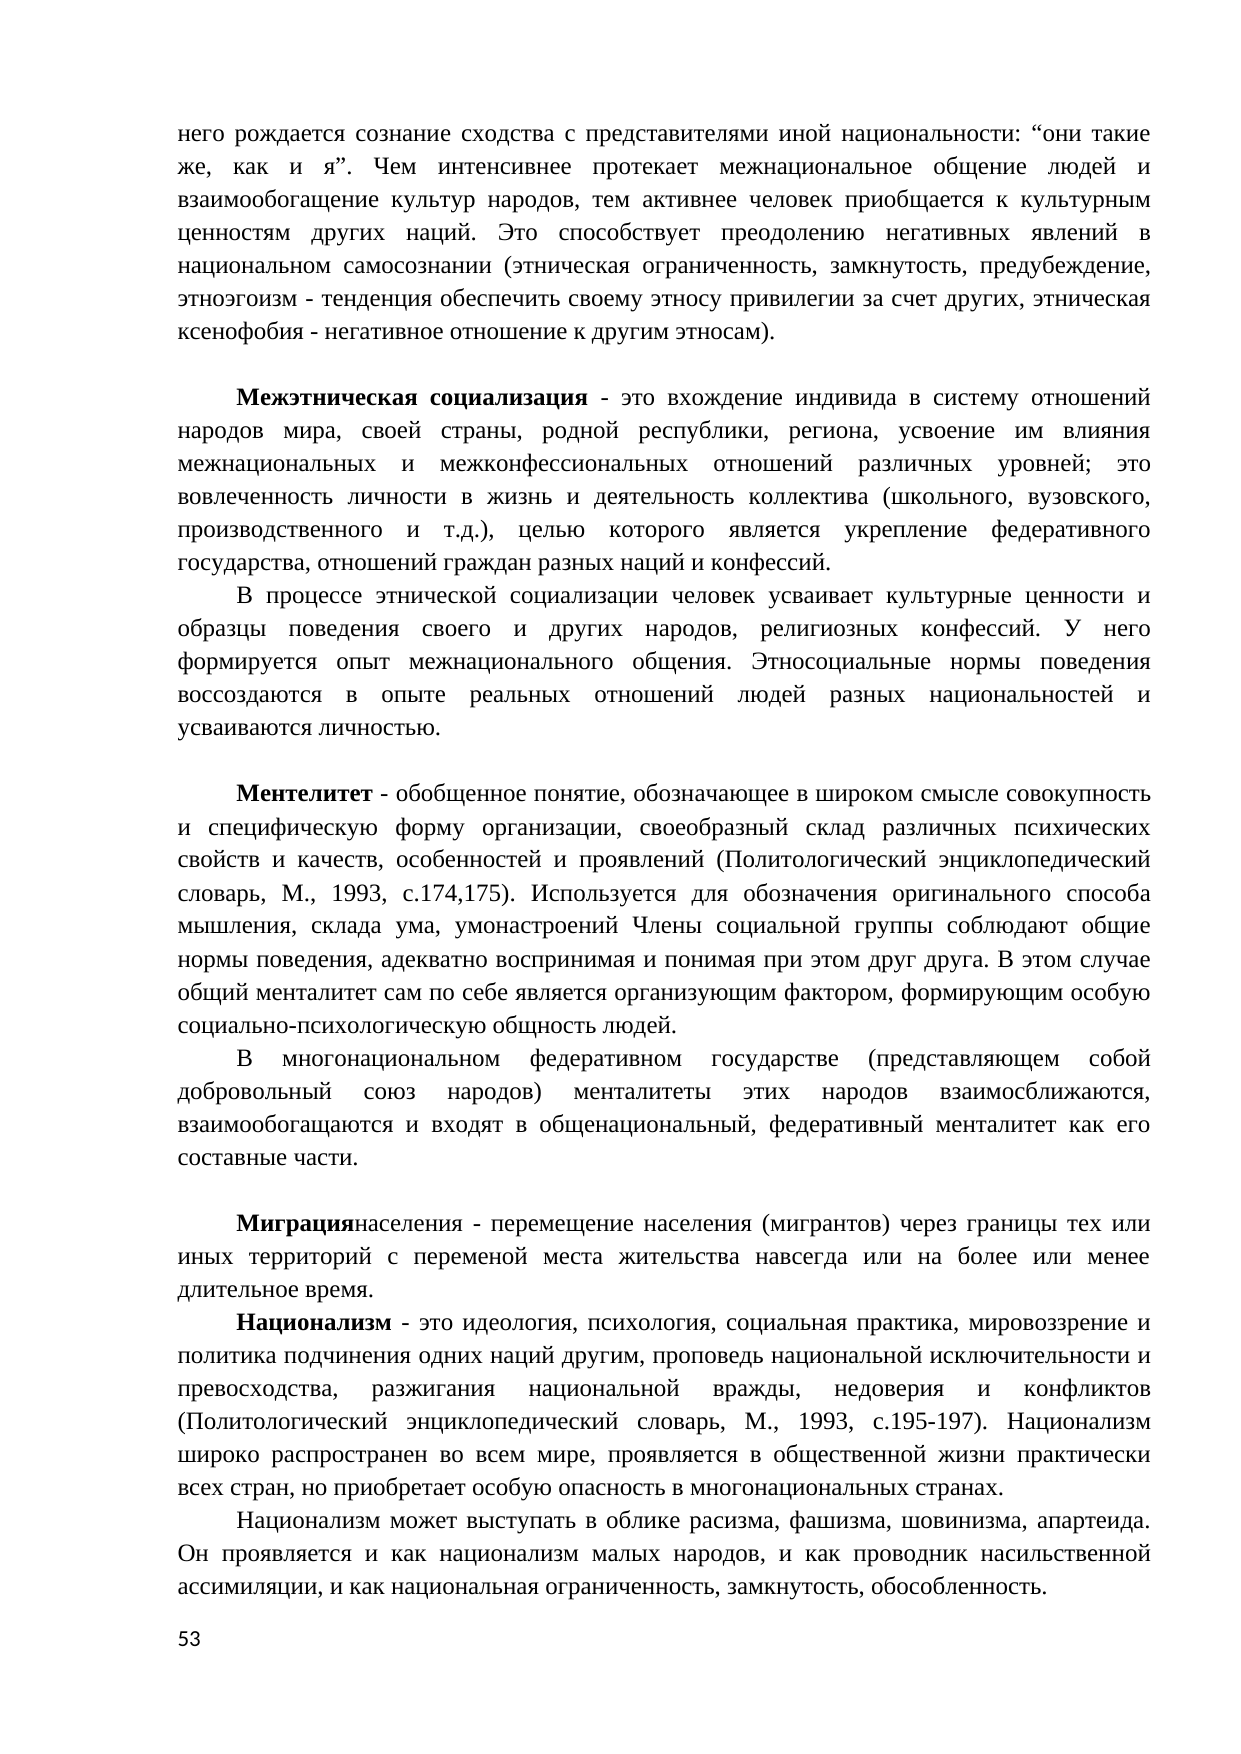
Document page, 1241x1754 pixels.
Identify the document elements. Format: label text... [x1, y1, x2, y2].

text Национализм - это идеология, психология, социальная практика, мировоззрение и политика подчинения одних наций другим, проповедь национальной исключительности и превосходства, разжигания национальной вражды, недоверия и конфликтов (Политологический энциклопедический словарь, М., 1993, с.195-197). Национализм широко распространен во всем мире, проявляется в общественной жизни практически всех стран, но приобретает особую опасность в многонациональных странах. [177, 1307, 1152, 1501]
text Миграциянаселения - перемещение населения (мигрантов) через границы тех или иных территорий с переменой места жительства навсегда или на более или менее длительное время. [177, 1208, 1152, 1303]
text В процессе этнической социализации человек усваивает культурные ценности и образцы поведения своего и других народов, религиозных конфессий. У него формируется опыт межнационального общения. Этносоциальные нормы поведения воссоздаются в опыте реальных отношений людей разных национальностей и усваиваются личностью. [177, 580, 1152, 741]
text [177, 118, 1152, 345]
text Ментелитет - обобщенное понятие, обозначающее в широком смысле совокупность и специфическую форму организации, своеобразный склад различных психических свойств и качеств, особенностей и проявлений (Политологический энциклопедический словарь, М., 1993, с.174,175). Используется для обозначения оригинального способа мышления, склада ума, умонастроений Члены социальной группы соблюдают общие нормы поведения, адекватно воспринимая и понимая при этом друг друга. В этом случае общий менталитет сам по себе является организующим фактором, формирующим особую социально-психологическую общность людей. [177, 778, 1152, 1038]
text Национализм может выступать в облике расизма, фашизма, шовинизма, апартеида. Он проявляется и как национализм малых народов, и как проводник насильственной ассимиляции, и как национальная ограниченность, замкнутость, обособленность. [177, 1505, 1152, 1600]
text Межэтническая социализация - это вхождение индивида в систему отношений народов мира, своей страны, родной республики, региона, усвоение им влияния межнациональных и межконфессиональных отношений различных уровней; это вовлеченность личности в жизнь и деятельность коллектива (школьного, вузовского, производственного и т.д.), целью которого является укрепление федеративного государства, отношений граждан разных наций и конфессий. [177, 382, 1152, 576]
text В многонациональном федеративном государстве (представляющем собой добровольный союз народов) менталитеты этих народов взаимосближаются, взаимообогащаются и входят в общенациональный, федеративный менталитет как его составные части. [177, 1043, 1152, 1171]
